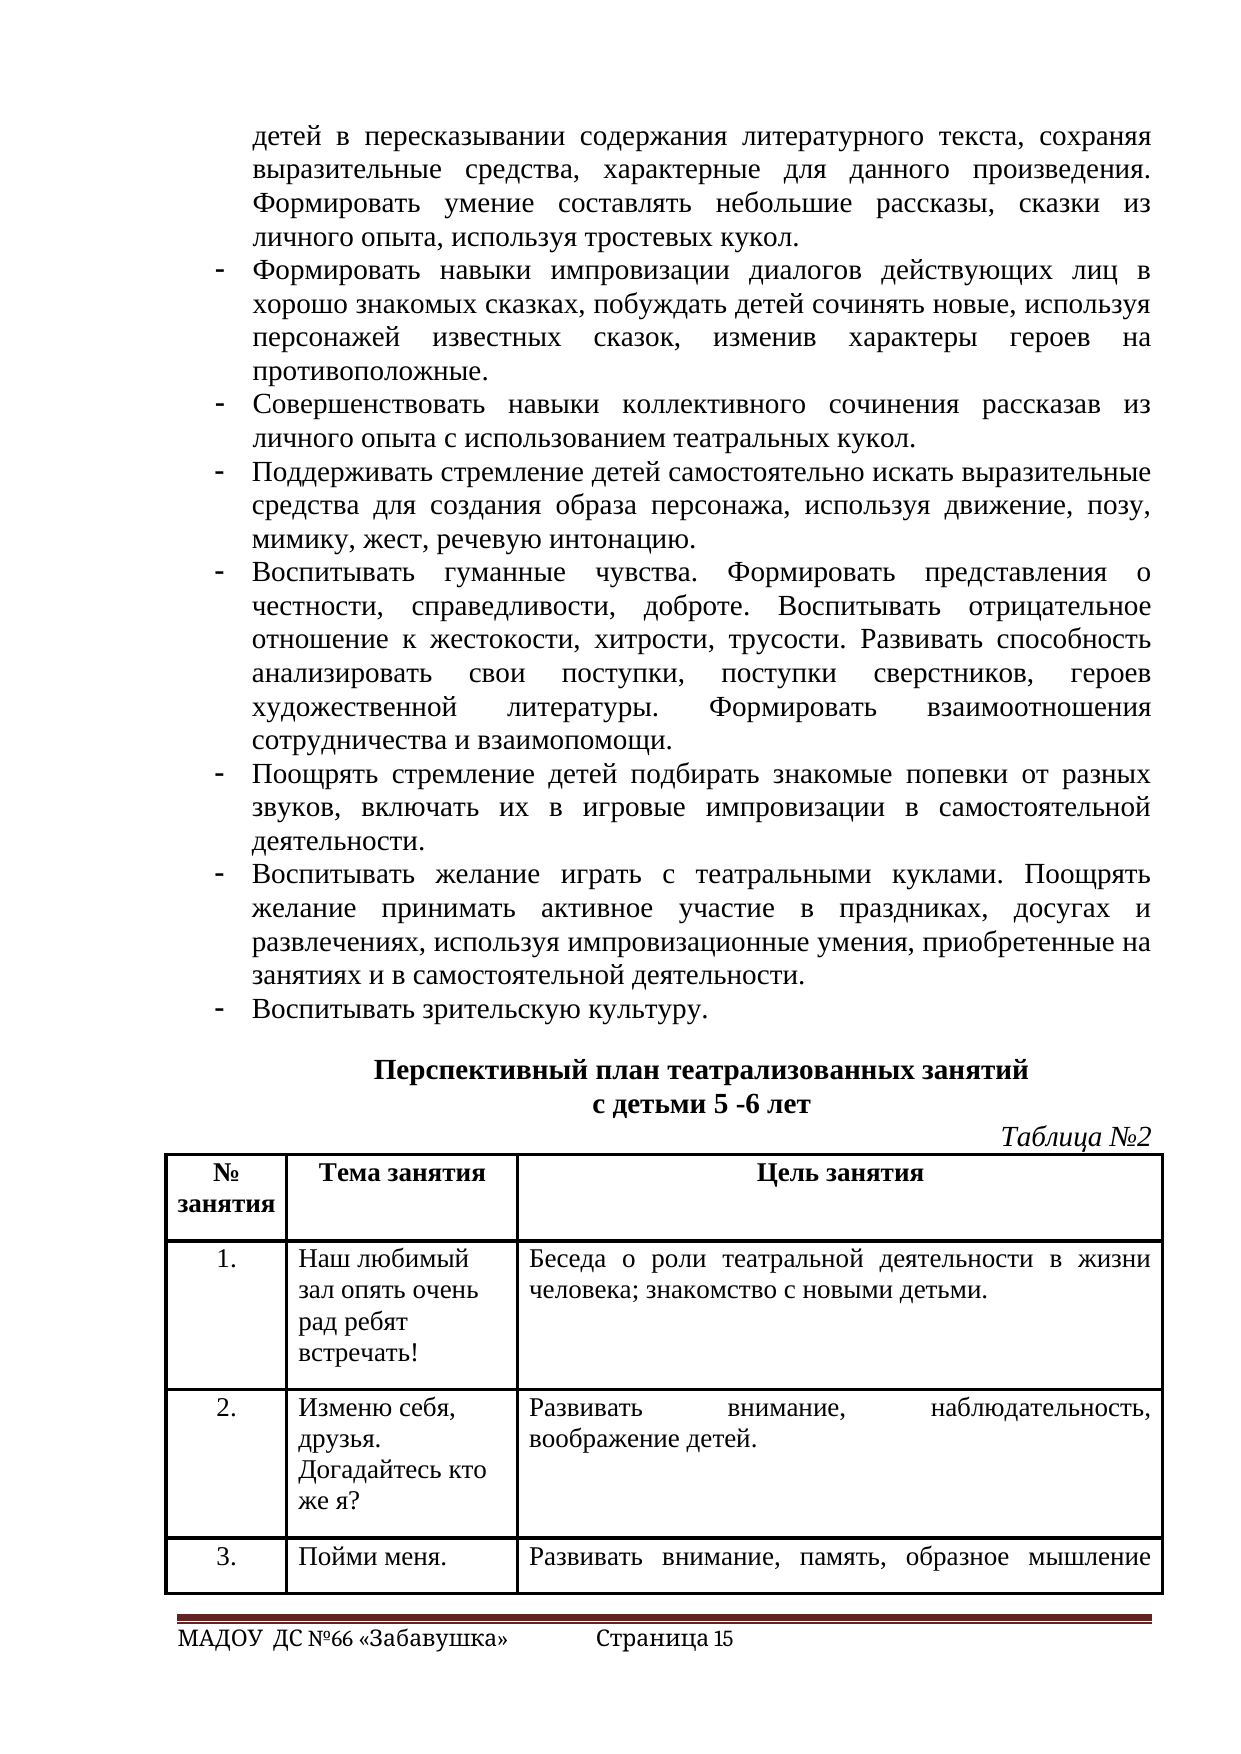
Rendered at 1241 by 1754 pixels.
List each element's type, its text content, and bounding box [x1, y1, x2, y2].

table_header № занятия [168, 1156, 285, 1239]
table_cell Развивать внимание, наблюдательность, воображение детей. [519, 1391, 1161, 1536]
list Воспитывать желание играть с театральными куклами. Поощрять желание принимать активное участие в праздниках, досугах и развлечениях, используя импровизационные умения, приобретенные на занятиях и в самостоятельной деятельности. [214, 857, 1152, 991]
table_cell 3. [168, 1540, 285, 1592]
table_cell Наш любимый зал опять очень рад ребят встречать! [288, 1243, 516, 1388]
list Поощрять стремление детей подбирать знакомые попевки от разных звуков, включать их в игровые импровизации в самостоятельной деятельности. [214, 756, 1152, 857]
table_cell Пойми меня. [288, 1540, 516, 1592]
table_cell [519, 1540, 1161, 1592]
text Таблица №2 [177, 1119, 1152, 1153]
list Формировать навыки импровизации диалогов действующих лиц в хорошо знакомых сказках, побуждать детей сочинять новые, используя персонажей известных сказок, изменив характеры героев на противоположные. [215, 252, 1152, 387]
table_cell Беседа о роли театральной деятельности в жизни человека; знакомство с новыми детьми. [519, 1243, 1161, 1388]
table_cell 2. [168, 1391, 285, 1536]
text с детьми 5 -6 лет [177, 1086, 1152, 1119]
list Совершенствовать навыки коллективного сочинения рассказав из личного опыта с использованием театральных кукол. [215, 387, 1152, 454]
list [215, 118, 1152, 252]
text Перспективный план театрализованных занятий [177, 1052, 1152, 1086]
list Поддерживать стремление детей самостоятельно искать выразительные средства для создания образа персонажа, используя движение, позу, мимику, жест, речевую интонацию. [214, 454, 1152, 554]
table_cell Изменю себя, друзья. Догадайтесь кто же я? [288, 1391, 516, 1536]
table_cell 1. [168, 1243, 285, 1388]
list Воспитывать гуманные чувства. Формировать представления о честности, справедливости, доброте. Воспитывать отрицательное отношение к жестокости, хитрости, трусости. Развивать способность анализировать свои поступки, поступки сверстников, героев художественной литературы. Формировать взаимоотношения сотрудничества и взаимопомощи. [214, 554, 1152, 756]
list Воспитывать зрительскую культуру. [214, 991, 1152, 1024]
table_header Цель занятия [519, 1156, 1161, 1239]
table_header Тема занятия [288, 1156, 516, 1239]
